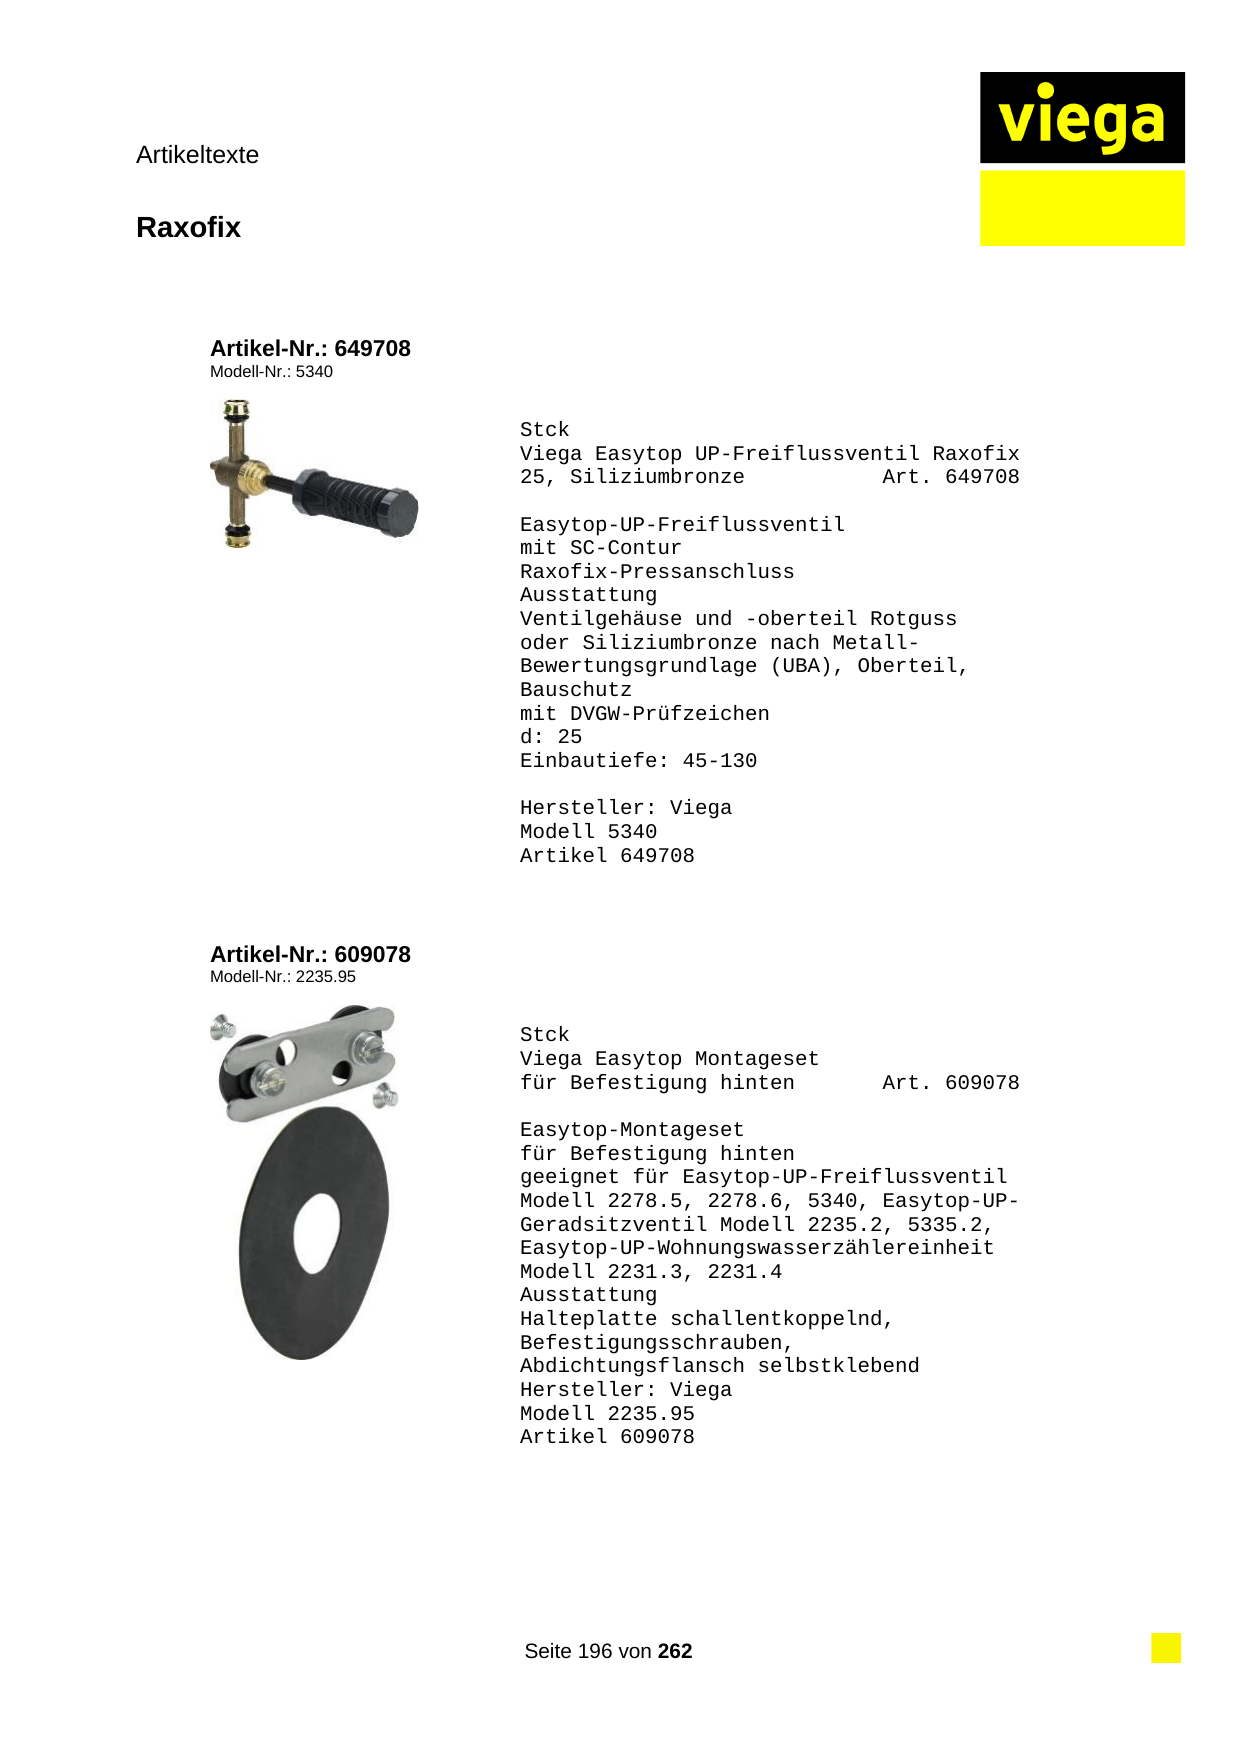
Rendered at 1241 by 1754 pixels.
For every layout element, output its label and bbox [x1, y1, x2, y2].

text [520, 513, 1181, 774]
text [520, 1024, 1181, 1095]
picture [1151, 1633, 1182, 1663]
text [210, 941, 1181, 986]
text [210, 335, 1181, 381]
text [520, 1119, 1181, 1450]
picture [210, 1005, 399, 1360]
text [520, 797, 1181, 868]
picture [210, 399, 419, 548]
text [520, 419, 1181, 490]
picture [980, 72, 1186, 246]
